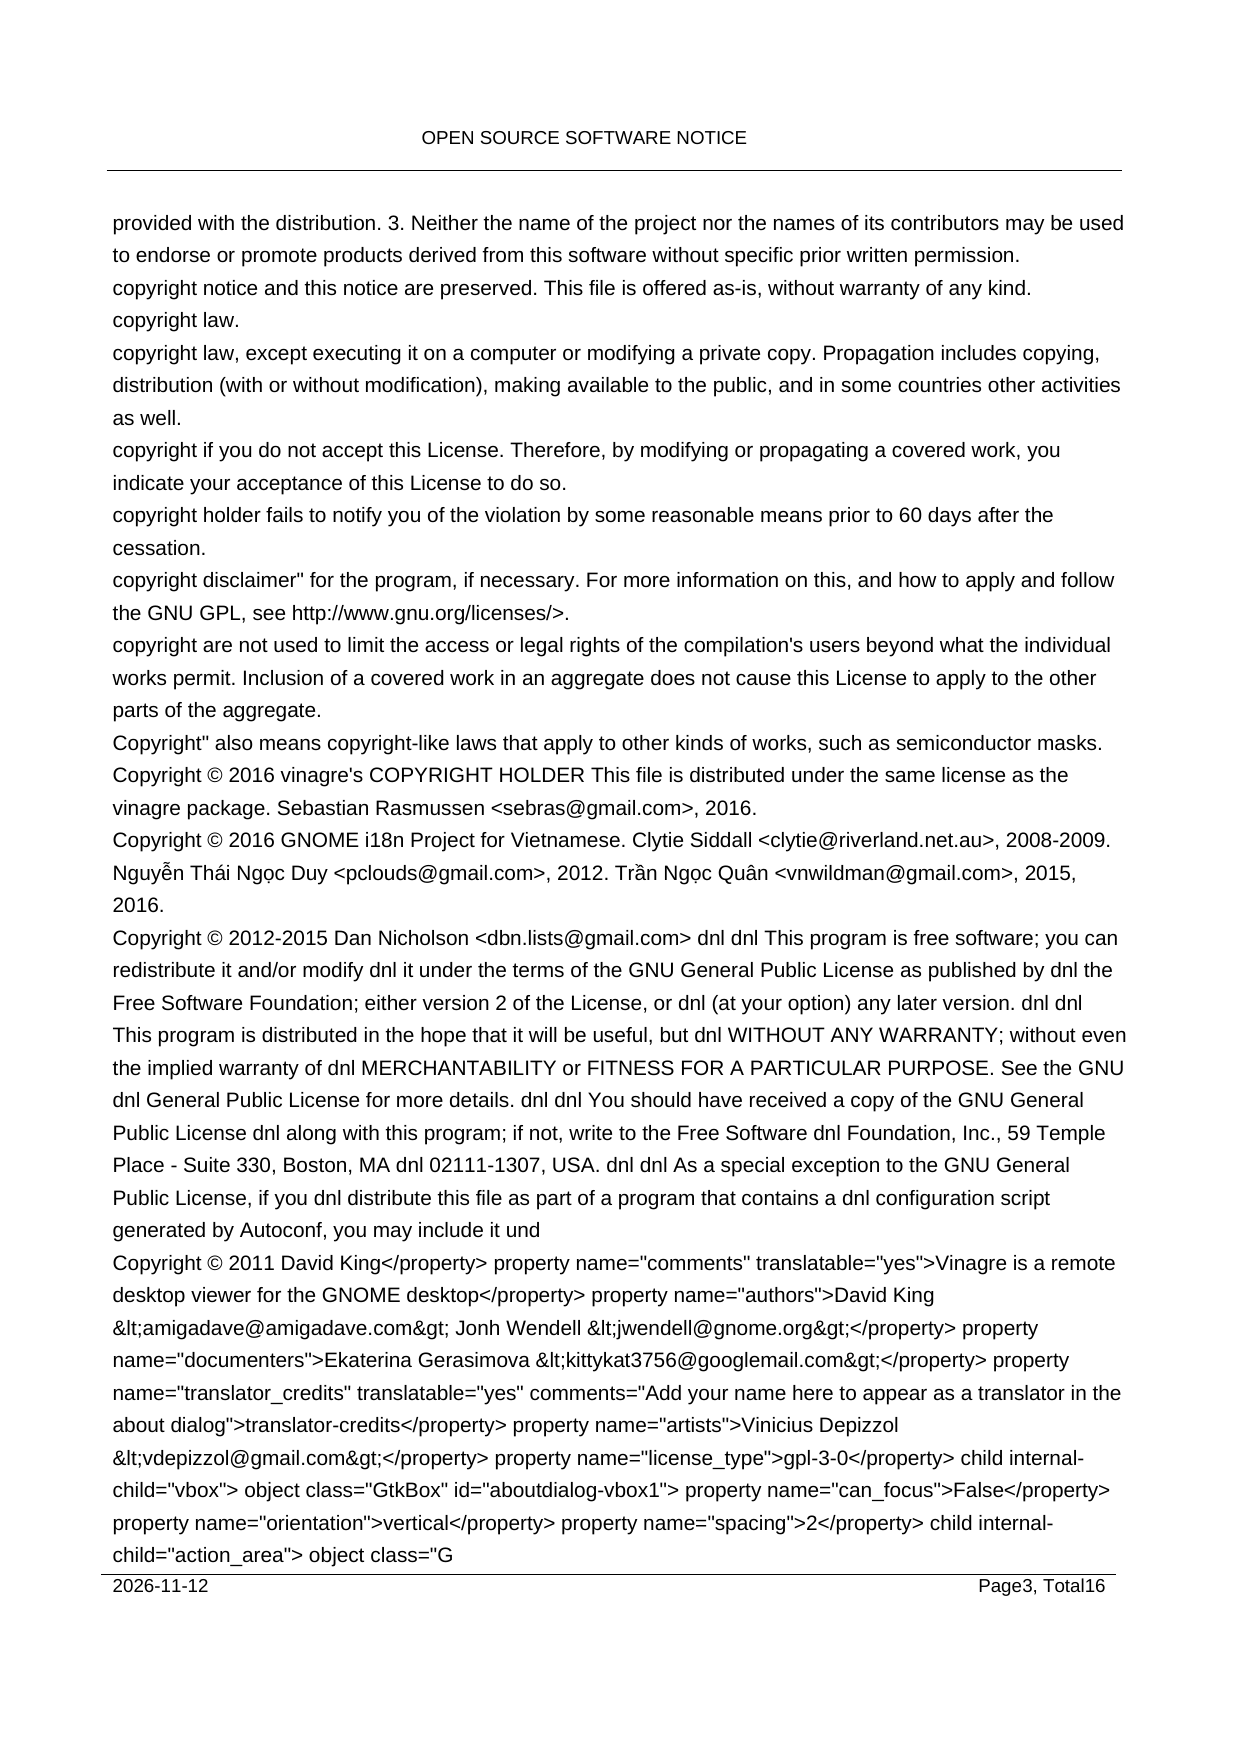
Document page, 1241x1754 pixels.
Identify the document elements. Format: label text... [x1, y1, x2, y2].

text copyright disclaimer" for the program, if necessary. For more information on this, and how to apply and follow the GNU GPL, see http://www.gnu.org/licenses/>. [112, 564, 1128, 629]
text copyright law. [112, 304, 1128, 336]
text copyright if you do not accept this License. Therefore, by modifying or propagating a covered work, you indicate your acceptance of this License to do so. [112, 434, 1128, 499]
text Copyright © 2016 vinagre's COPYRIGHT HOLDER This file is distributed under the same license as the vinagre package. Sebastian Rasmussen <sebras@gmail.com>, 2016. [112, 759, 1128, 824]
text Copyright © 2016 GNOME i18n Project for Vietnamese. Clytie Siddall <clytie@riverland.net.au>, 2008-2009. Nguyễn Thái Ngọc Duy <pclouds@gmail.com>, 2012. Trần Ngọc Quân <vnwildman@gmail.com>, 2015, 2016. [112, 824, 1128, 921]
text copyright notice and this notice are preserved. This file is offered as-is, without warranty of any kind. [112, 271, 1128, 304]
text Copyright © 2012-2015 Dan Nicholson <dbn.lists@gmail.com> dnl dnl This program is free software; you can redistribute it and/or modify dnl it under the terms of the GNU General Public License as published by dnl the Free Software Foundation; either version 2 of the License, or dnl (at your option) any later version. dnl dnl This program is distributed in the hope that it will be useful, but dnl WITHOUT ANY WARRANTY; without even the implied warranty of dnl MERCHANTABILITY or FITNESS FOR A PARTICULAR PURPOSE. See the GNU dnl General Public License for more details. dnl dnl You should have received a copy of the GNU General Public License dnl along with this program; if not, write to the Free Software dnl Foundation, Inc., 59 Temple Place - Suite 330, Boston, MA dnl 02111-1307, USA. dnl dnl As a special exception to the GNU General Public License, if you dnl distribute this file as part of a program that contains a dnl configuration script generated by Autoconf, you may include it und [112, 921, 1128, 1246]
text copyright holder fails to notify you of the violation by some reasonable means prior to 60 days after the cessation. [112, 499, 1128, 564]
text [112, 206, 1128, 271]
text copyright are not used to limit the access or legal rights of the compilation's users beyond what the individual works permit. Inclusion of a covered work in an aggregate does not cause this License to apply to the other parts of the aggregate. [112, 629, 1128, 726]
text copyright law, except executing it on a computer or modifying a private copy. Propagation includes copying, distribution (with or without modification), making available to the public, and in some countries other activities as well. [112, 336, 1128, 434]
text Copyright © 2011 David King</property> property name="comments" translatable="yes">Vinagre is a remote desktop viewer for the GNOME desktop</property> property name="authors">David King &lt;amigadave@amigadave.com&gt; Jonh Wendell &lt;jwendell@gnome.org&gt;</property> property name="documenters">Ekaterina Gerasimova &lt;kittykat3756@googlemail.com&gt;</property> property name="translator_credits" translatable="yes" comments="Add your name here to appear as a translator in the about dialog">translator-credits</property> property name="artists">Vinicius Depizzol &lt;vdepizzol@gmail.com&gt;</property> property name="license_type">gpl-3-0</property> child internal-child="vbox"> object class="GtkBox" id="aboutdialog-vbox1"> property name="can_focus">False</property> property name="orientation">vertical</property> property name="spacing">2</property> child internal-child="action_area"> object class="G [112, 1246, 1128, 1571]
text Copyright" also means copyright-like laws that apply to other kinds of works, such as semiconductor masks. [112, 726, 1128, 759]
